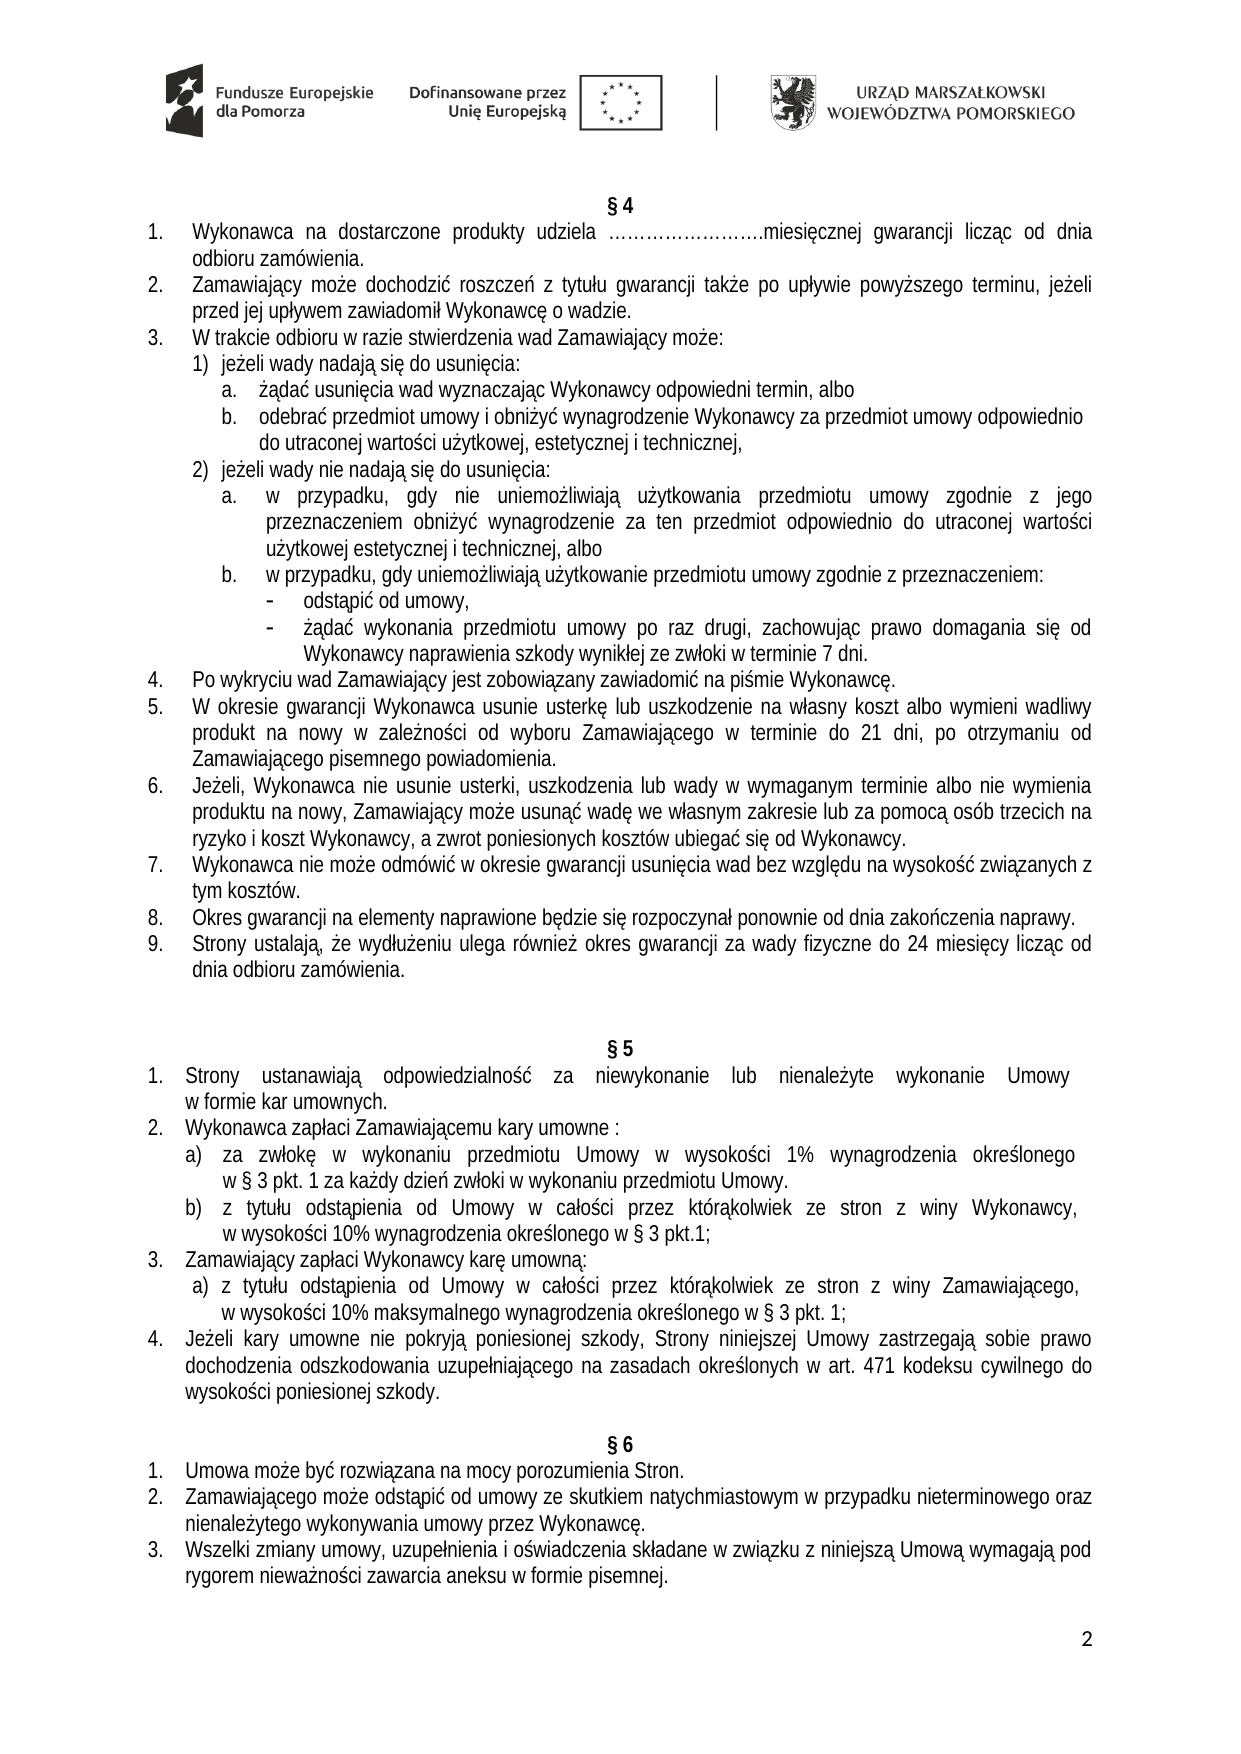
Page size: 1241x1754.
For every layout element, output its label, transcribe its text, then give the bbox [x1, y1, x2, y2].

list z tytułu odstąpienia od Umowy w całości przez którąkolwiek ze stron z winy Wykonawcy, w wysokości 10% wynagrodzenia określonego w § 3 pkt.1; [185, 1193, 1093, 1246]
list Strony ustanawiają odpowiedzialność za niewykonanie lub nienależyte wykonanie Umowy w formie kar umownych. [148, 1062, 1093, 1114]
text § 6 [148, 1431, 1093, 1457]
list Zamawiającego może odstąpić od umowy ze skutkiem natychmiastowym w przypadku nieterminowego oraz nienależytego wykonywania umowy przez Wykonawcę. [148, 1483, 1093, 1536]
list odebrać przedmiot umowy i obniżyć wynagrodzenie Wykonawcy za przedmiot umowy odpowiednio do utraconej wartości użytkowej, estetycznej i technicznej, [221, 403, 1093, 456]
list Okres gwarancji na elementy naprawione będzie się rozpoczynał ponownie od dnia zakończenia naprawy. [148, 903, 1093, 930]
list W okresie gwarancji Wykonawca usunie usterkę lub uszkodzenie na własny koszt albo wymieni wadliwy produkt na nowy w zależności od wyboru Zamawiającego w terminie do 21 dni, po otrzymaniu od Zamawiającego pisemnego powiadomienia. [148, 693, 1093, 772]
text § 5 [148, 1035, 1093, 1062]
list Wszelki zmiany umowy, uzupełnienia i oświadczenia składane w związku z niniejszą Umową wymagają pod rygorem nieważności zawarcia aneksu w formie pisemnej. [148, 1536, 1093, 1589]
list z tytułu odstąpienia od Umowy w całości przez którąkolwiek ze stron z winy Zamawiającego, w wysokości 10% maksymalnego wynagrodzenia określonego w § 3 pkt. 1; [192, 1272, 1093, 1325]
list Umowa może być rozwiązana na mocy porozumienia Stron. [148, 1457, 1093, 1483]
text § 4 [148, 192, 1093, 218]
list Jeżeli kary umowne nie pokryją poniesionej szkody, Strony niniejszej Umowy zastrzegają sobie prawo dochodzenia odszkodowania uzupełniającego na zasadach określonych w art. 471 kodeksu cywilnego do wysokości poniesionej szkody. [148, 1325, 1093, 1404]
list W trakcie odbioru w razie stwierdzenia wad Zamawiający może: [148, 324, 1093, 350]
list w przypadku, gdy nie uniemożliwiają użytkowania przedmiotu umowy zgodnie z jego przeznaczeniem obniżyć wynagrodzenie za ten przedmiot odpowiednio do utraconej wartości użytkowej estetycznej i technicznej, albo [221, 482, 1093, 561]
list Zamawiający może dochodzić roszczeń z tytułu gwarancji także po upływie powyższego terminu, jeżeli przed jej upływem zawiadomił Wykonawcę o wadzie. [148, 271, 1093, 324]
list żądać wykonania przedmiotu umowy po raz drugi, zachowując prawo domagania się od Wykonawcy naprawienia szkody wynikłej ze zwłoki w terminie 7 dni. [266, 614, 1093, 666]
list Wykonawca zapłaci Zamawiającemu kary umowne : [148, 1114, 1093, 1141]
list w przypadku, gdy uniemożliwiają użytkowanie przedmiotu umowy zgodnie z przeznaczeniem: [221, 561, 1093, 587]
list żądać usunięcia wad wyznaczając Wykonawcy odpowiedni termin, albo [221, 376, 1093, 403]
list Po wykryciu wad Zamawiający jest zobowiązany zawiadomić na piśmie Wykonawcę. [148, 666, 1093, 693]
list Strony ustalają, że wydłużeniu ulega również okres gwarancji za wady fizyczne do 24 miesięcy licząc od dnia odbioru zamówienia. [148, 930, 1093, 983]
list Zamawiający zapłaci Wykonawcy karę umowną: [148, 1246, 1093, 1272]
list Jeżeli, Wykonawca nie usunie usterki, uszkodzenia lub wady w wymaganym terminie albo nie wymienia produktu na nowy, Zamawiający może usunąć wadę we własnym zakresie lub za pomocą osób trzecich na ryzyko i koszt Wykonawcy, a zwrot poniesionych kosztów ubiegać się od Wykonawcy. [148, 772, 1093, 851]
list jeżeli wady nie nadają się do usunięcia: [192, 456, 1093, 482]
list Wykonawca na dostarczone produkty udziela …………………….miesięcznej gwarancji licząc od dnia odbioru zamówienia. [148, 218, 1093, 271]
list jeżeli wady nadają się do usunięcia: [192, 350, 1093, 376]
list Wykonawca nie może odmówić w okresie gwarancji usunięcia wad bez względu na wysokość związanych z tym kosztów. [148, 851, 1093, 903]
list za zwłokę w wykonaniu przedmiotu Umowy w wysokości 1% wynagrodzenia określonego w § 3 pkt. 1 za każdy dzień zwłoki w wykonaniu przedmiotu Umowy. [185, 1141, 1093, 1193]
picture [147, 44, 1093, 155]
list odstąpić od umowy, [266, 587, 1093, 614]
